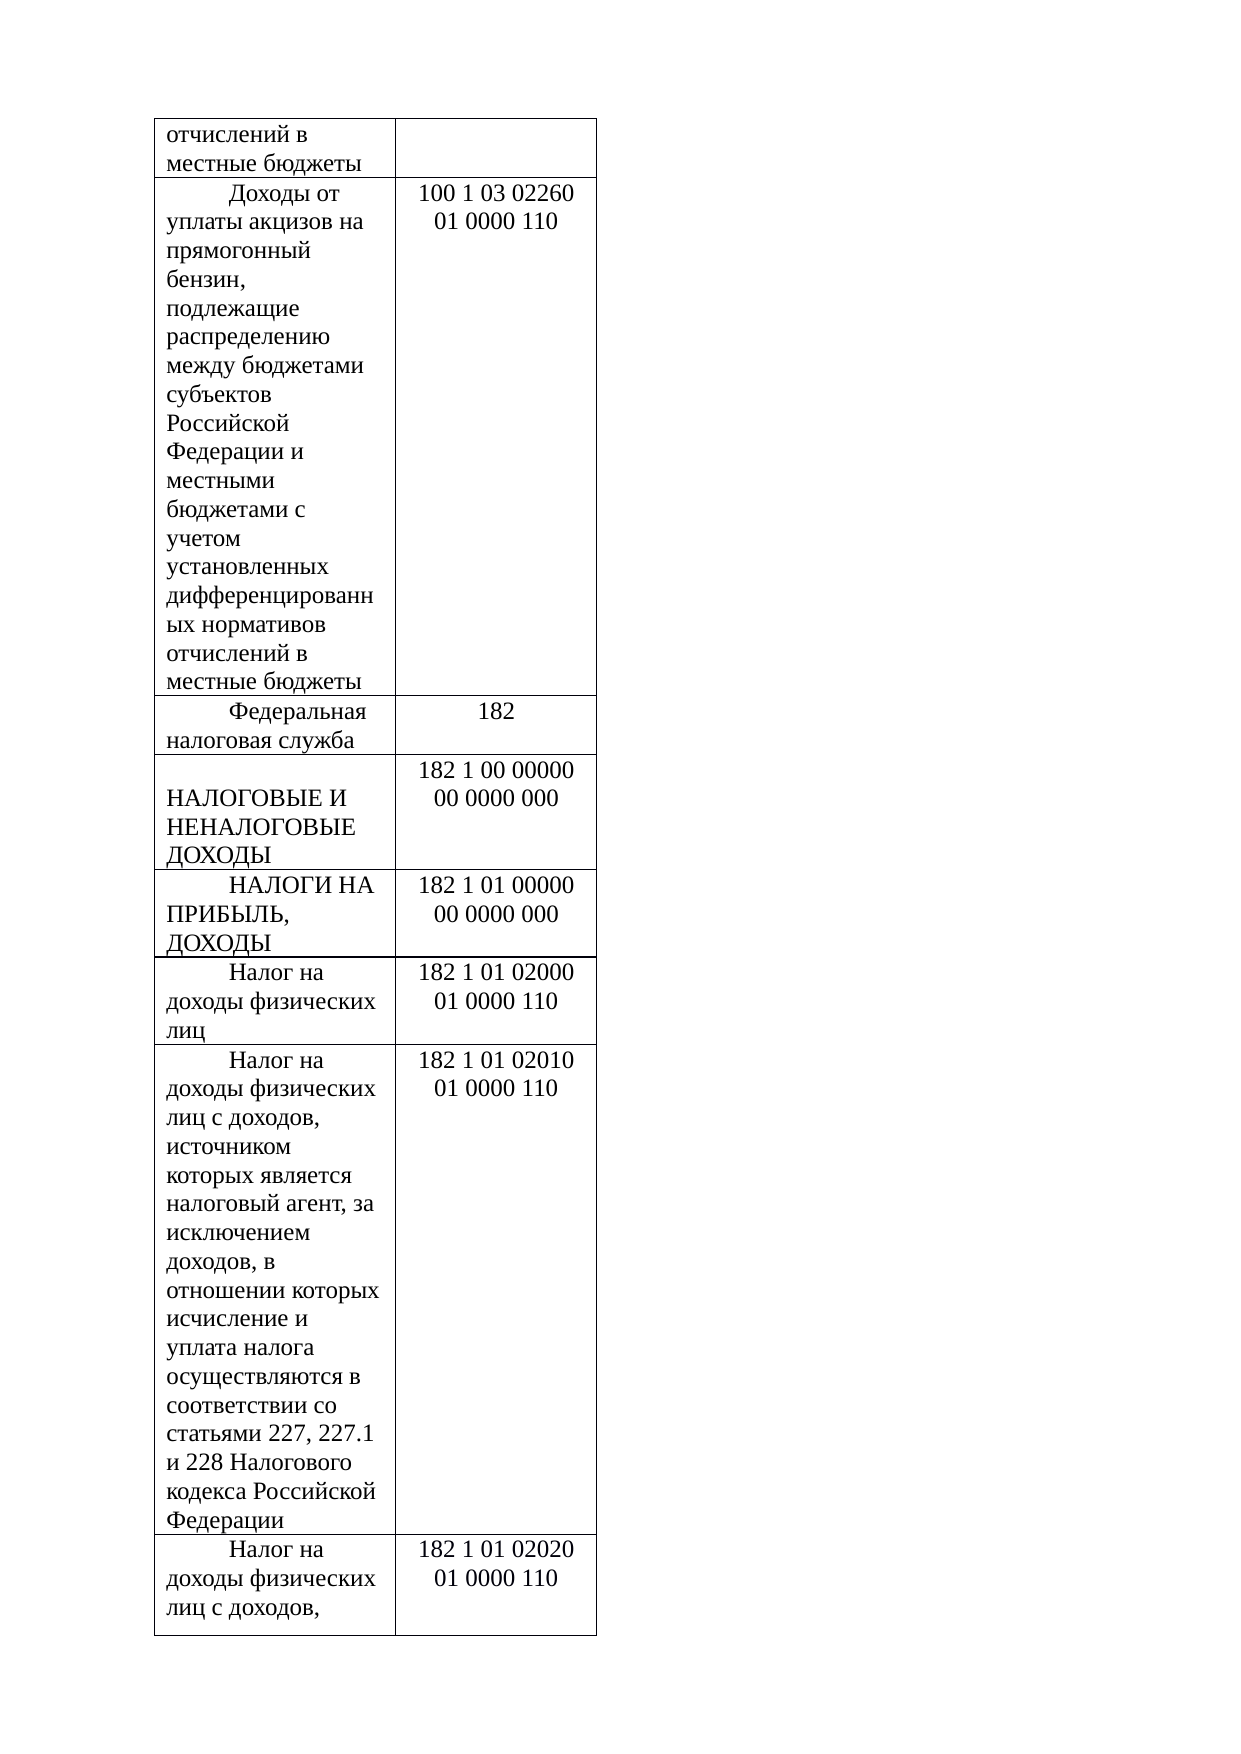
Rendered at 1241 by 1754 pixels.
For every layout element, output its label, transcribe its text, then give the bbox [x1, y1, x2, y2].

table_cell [396, 1535, 596, 1635]
table_cell НАЛОГИ НА ПРИБЫЛЬ, ДОХОДЫ [155, 870, 395, 956]
table_cell Налог на доходы физических лиц с доходов, источником которых является налоговый агент, за исключением доходов, в отношении которых исчисление и уплата налога осуществляются в соответствии со статьями 227, 227.1 и 228 Налогового кодекса Российской Федерации [155, 1045, 395, 1533]
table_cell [155, 1535, 395, 1635]
table_cell Налог на доходы физических лиц [155, 958, 395, 1044]
table_cell 182 1 00 00000 00 0000 000 [396, 755, 596, 869]
table_cell 182 [396, 696, 596, 754]
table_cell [396, 119, 596, 177]
table_cell 182 1 01 02010 01 0000 110 [396, 1045, 596, 1533]
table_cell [155, 119, 395, 177]
table_cell Доходы от уплаты акцизов на прямогонный бензин, подлежащие распределению между бюджетами субъектов Российской Федерации и местными бюджетами с учетом установленных дифференцированных нормативов отчислений в местные бюджеты [155, 178, 395, 695]
table_cell НАЛОГОВЫЕ И НЕНАЛОГОВЫЕ ДОХОДЫ [155, 755, 395, 869]
table_cell Федеральная налоговая служба [155, 696, 395, 754]
table_cell 182 1 01 02000 01 0000 110 [396, 958, 596, 1044]
table_cell 100 1 03 02260 01 0000 110 [396, 178, 596, 695]
table_cell 182 1 01 00000 00 0000 000 [396, 870, 596, 956]
